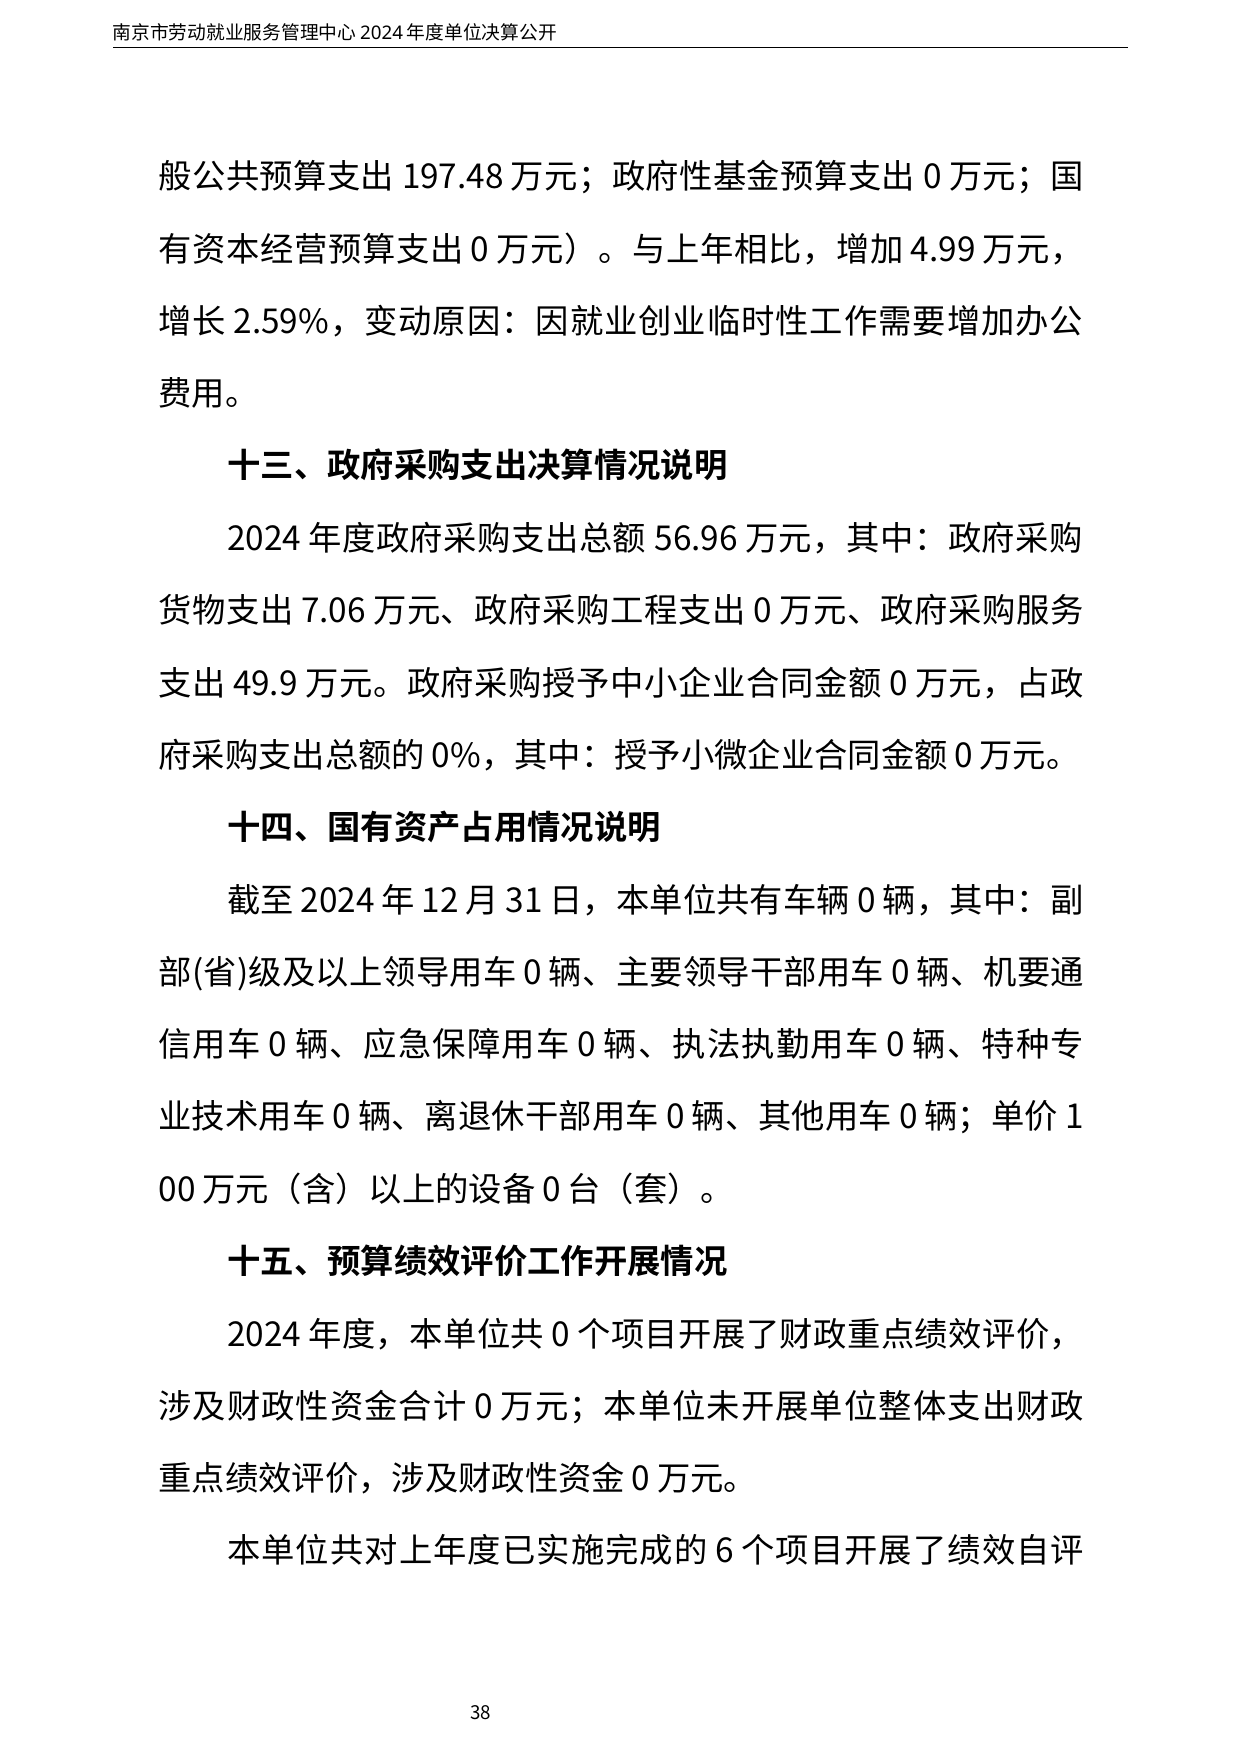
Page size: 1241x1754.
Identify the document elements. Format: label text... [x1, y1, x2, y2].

text 2024年度，本单位共0个项目开展了财政重点绩效评价，涉及财政性资金合计0万元；本单位未开展单位整体支出财政重点绩效评价，涉及财政性资金0万元。 [158, 1307, 1084, 1500]
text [158, 1524, 1084, 1572]
text 十四、国有资产占用情况说明 [158, 801, 1084, 849]
text 十五、预算绩效评价工作开展情况 [158, 1235, 1084, 1283]
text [158, 150, 1084, 415]
text 截至2024年12月31日，本单位共有车辆0辆，其中：副部(省)级及以上领导用车0辆、主要领导干部用车0辆、机要通信用车0辆、应急保障用车0辆、执法执勤用车0辆、特种专业技术用车0辆、离退休干部用车0辆、其他用车0辆；单价100万元（含）以上的设备0台（套）。 [158, 873, 1084, 1211]
text 2024年度政府采购支出总额56.96万元，其中：政府采购货物支出7.06万元、政府采购工程支出0万元、政府采购服务支出49.9万元。政府采购授予中小企业合同金额0万元，占政府采购支出总额的0%，其中：授予小微企业合同金额0万元。 [158, 512, 1084, 777]
text 十三、政府采购支出决算情况说明 [158, 439, 1084, 487]
